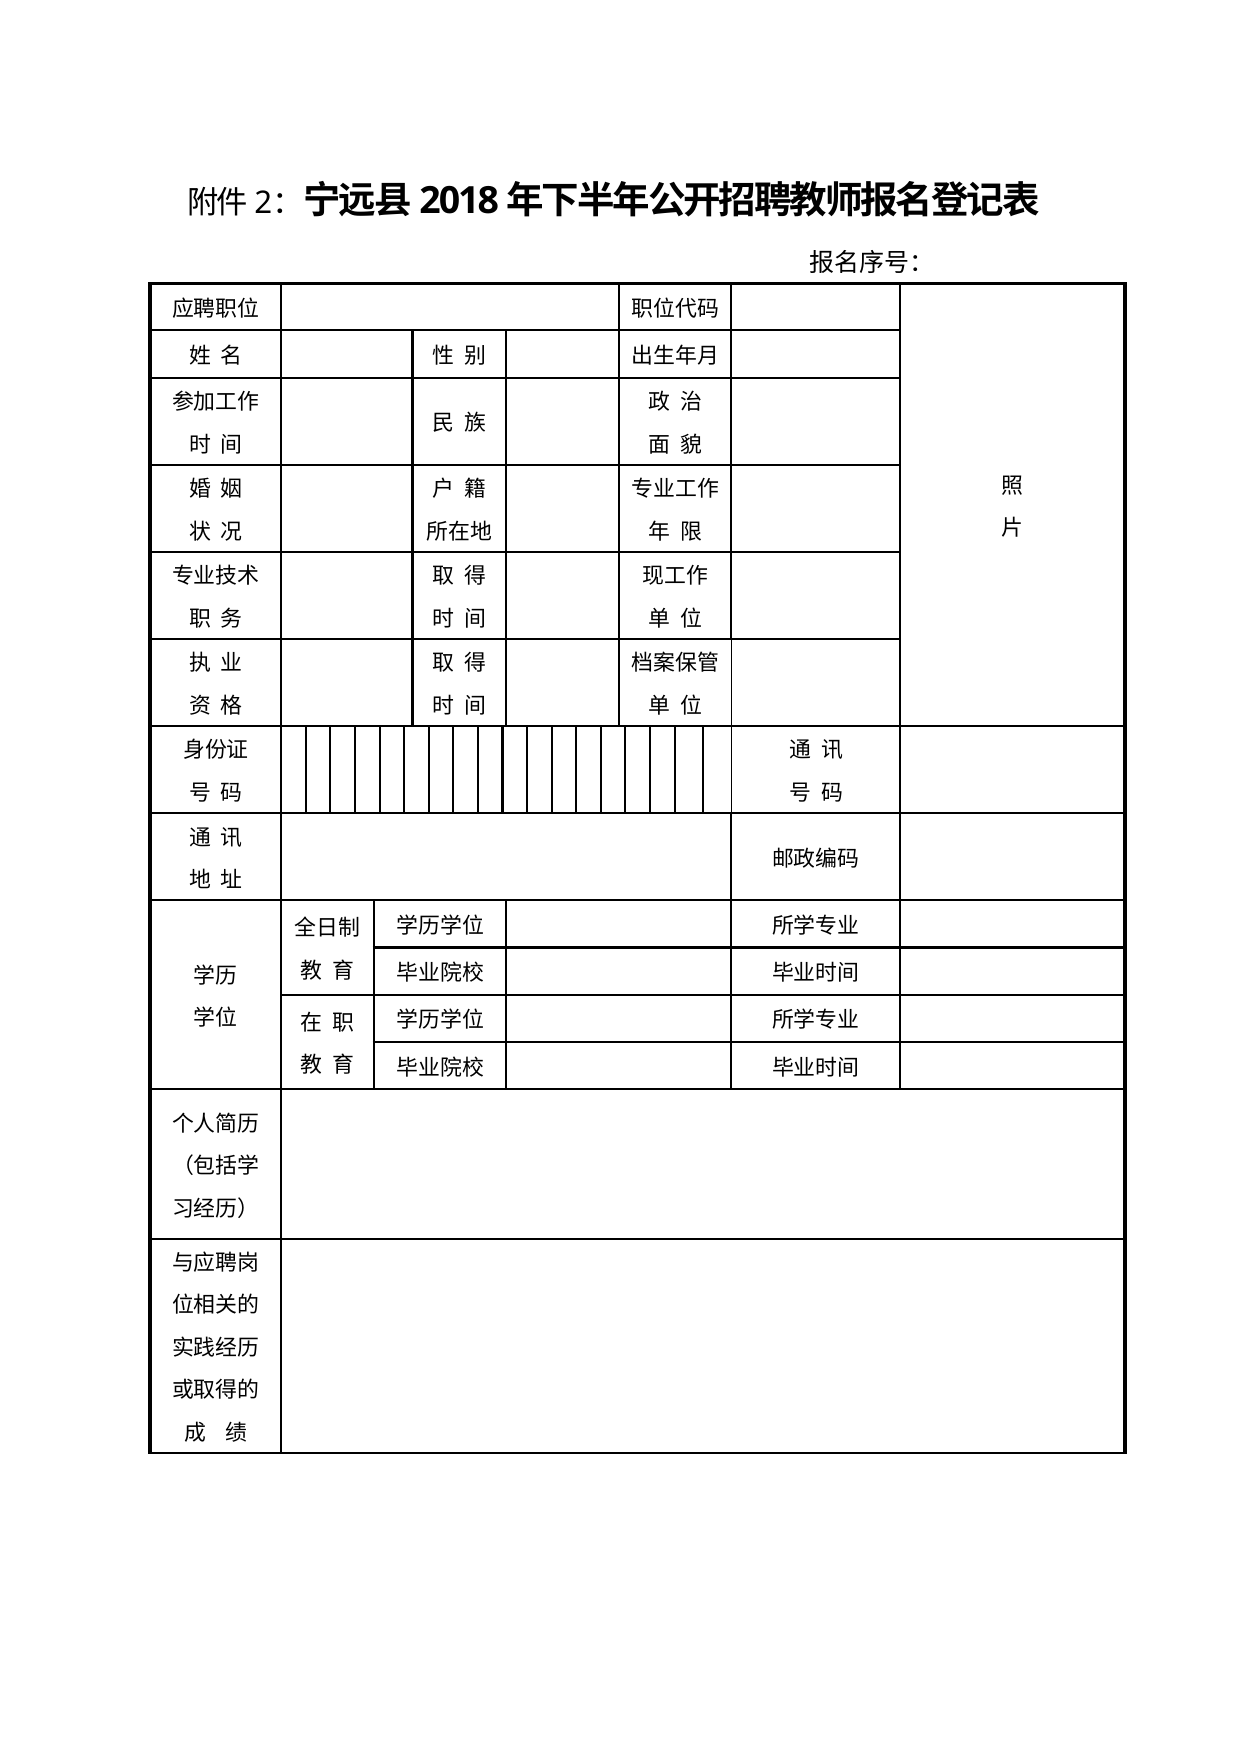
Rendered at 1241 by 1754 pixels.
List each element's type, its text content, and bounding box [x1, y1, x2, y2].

table_cell 毕业时间 [732, 949, 899, 994]
table_cell [282, 1090, 1123, 1237]
table_cell 档案保管单 位 [620, 640, 731, 725]
table_cell [704, 727, 731, 812]
text 报名序号： [187, 239, 1053, 282]
table_cell [507, 379, 618, 464]
table_cell [651, 727, 674, 812]
table_cell [732, 379, 899, 464]
table_cell 毕业院校 [375, 1043, 505, 1088]
table_cell 民 族 [414, 379, 505, 464]
table_cell [479, 727, 501, 812]
table_cell [901, 949, 1123, 994]
table_cell [282, 814, 730, 899]
table_cell 个人简历（包括学习经历） [152, 1090, 280, 1237]
table_cell [307, 727, 329, 812]
table_cell 在 职 教 育 [282, 996, 373, 1088]
table_cell 邮政编码 [732, 814, 899, 899]
table_cell [356, 727, 379, 812]
table_cell 与应聘岗位相关的实践经历或取得的成 绩 [152, 1240, 280, 1452]
table_cell 取 得 时 间 [414, 640, 505, 725]
table_cell 取 得 时 间 [414, 553, 505, 638]
table_cell [577, 727, 600, 812]
table_cell [282, 331, 411, 377]
table_cell 全日制 教 育 [282, 901, 373, 994]
table_cell [901, 814, 1123, 899]
table_cell 通 讯 号 码 [732, 727, 899, 812]
table_cell 户 籍 所在地 [414, 466, 505, 551]
table_cell 出生年月 [620, 331, 730, 377]
table_cell 学历学位 [375, 996, 505, 1041]
table_cell 性 别 [414, 331, 505, 377]
table_cell [331, 727, 354, 812]
table_cell [901, 1043, 1123, 1088]
table_cell 毕业院校 [375, 949, 505, 994]
table_cell [732, 553, 899, 638]
table_cell [504, 727, 526, 812]
table_cell 通 讯 地 址 [152, 814, 280, 899]
table_cell [732, 331, 899, 377]
table_cell 政 治 面 貌 [620, 379, 730, 464]
table_cell [282, 466, 411, 551]
table_cell [282, 1240, 1123, 1452]
table_cell [528, 727, 551, 812]
table_cell 参加工作时 间 [152, 379, 280, 464]
table_cell 学历 学位 [152, 901, 280, 1088]
table_cell [507, 331, 618, 377]
table_cell [282, 640, 411, 725]
table_cell 婚 姻 状 况 [152, 466, 280, 551]
table_cell [282, 553, 411, 638]
table_cell 执 业 资 格 [152, 640, 280, 725]
table_cell [282, 379, 411, 464]
table_cell [732, 640, 899, 725]
table_cell [405, 727, 428, 812]
table_cell [732, 466, 899, 551]
table_cell [901, 727, 1123, 812]
table_cell 现工作 单 位 [620, 553, 730, 638]
table_header 照 片 [901, 285, 1123, 725]
table_cell [430, 727, 452, 812]
table_cell 姓 名 [152, 331, 280, 377]
table_cell [901, 996, 1123, 1041]
table_cell 身份证 号 码 [152, 727, 280, 812]
table_header [282, 285, 618, 329]
table_cell 专业技术职 务 [152, 553, 280, 638]
table_cell [507, 949, 730, 994]
table_cell 学历学位 [375, 901, 505, 946]
table_cell [454, 727, 477, 812]
table_cell [507, 1043, 730, 1088]
text 附件2：宁远县2018年下半年公开招聘教师报名登记表 [187, 154, 1053, 239]
table_cell [901, 901, 1123, 946]
table_cell [381, 727, 403, 812]
table_header [732, 285, 899, 329]
table_cell 所学专业 [732, 996, 899, 1041]
table_cell [507, 996, 730, 1041]
table_cell [507, 901, 730, 946]
table_header 应聘职位 [152, 285, 280, 329]
table_cell [507, 553, 618, 638]
table_header 职位代码 [620, 285, 730, 329]
table_cell [626, 727, 649, 812]
table_cell 所学专业 [732, 901, 899, 946]
table_cell [507, 640, 618, 725]
table_cell [553, 727, 575, 812]
table_cell 毕业时间 [732, 1043, 899, 1088]
table_cell [507, 466, 618, 551]
table_cell [282, 727, 305, 812]
table_cell [602, 727, 624, 812]
table_cell 专业工作年 限 [620, 466, 730, 551]
table_cell [676, 727, 702, 812]
